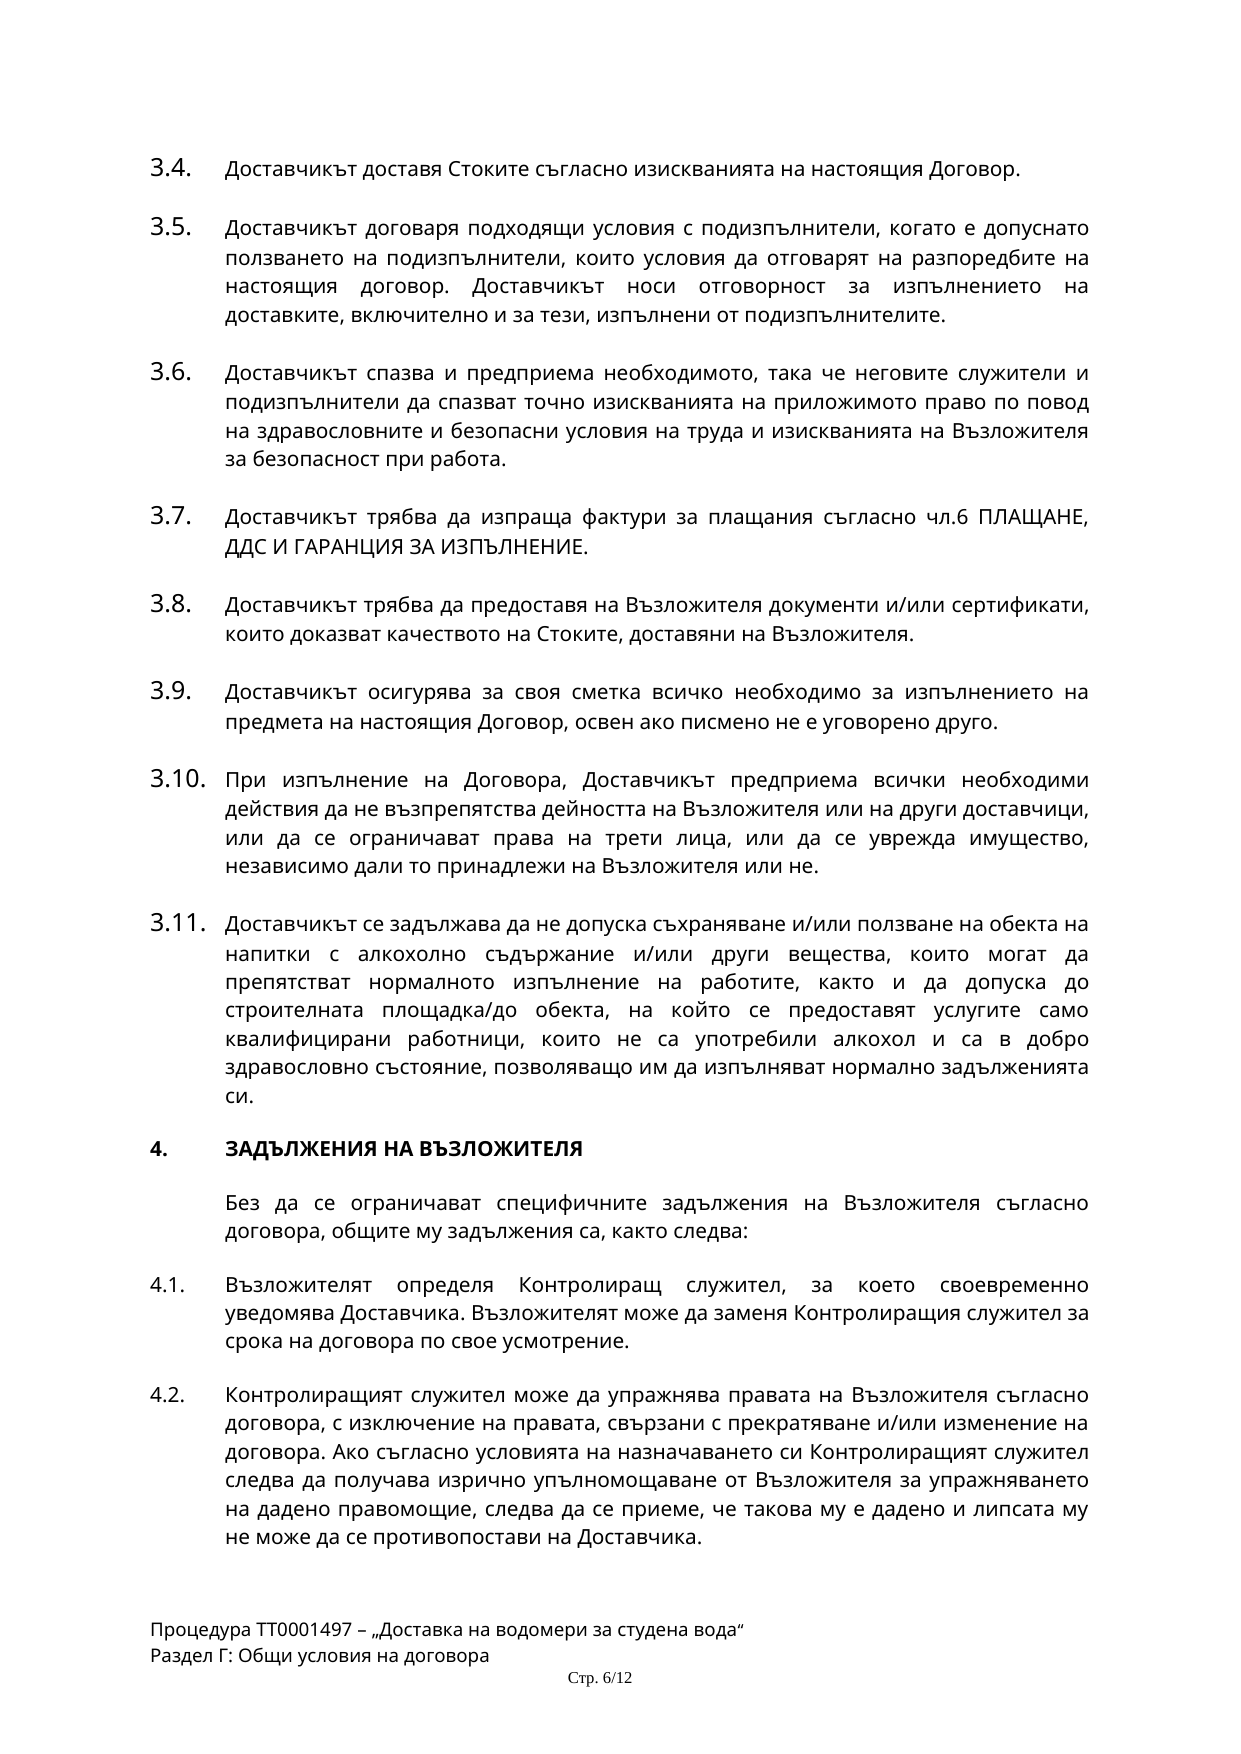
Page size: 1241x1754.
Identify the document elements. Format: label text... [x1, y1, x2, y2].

list Доставчикът спазва и предприема необходимото, така че неговите служители и подизпълнители да спазват точно изискванията на приложимото право по повод на здравословните и безопасни условия на труда и изискванията на Възложителя за безопасност при работа. [150, 353, 1090, 473]
list Доставчикът се задължава да не допуска съхраняване и/или ползване на обекта на напитки с алкохолно съдържание и/или други вещества, които могат да препятстват нормалното изпълнение на работите, както и да допуска до строителната площадка/до обекта, на който се предоставят услугите само квалифицирани работници, които не са употребили алкохол и са в добро здравословно състояние, позволяващо им да изпълняват нормално задълженията си. [150, 905, 1090, 1109]
list Доставчикът договаря подходящи условия с подизпълнители, когато е допуснато ползването на подизпълнители, които условия да отговарят на разпоредбите на настоящия договор. Доставчикът носи отговорност за изпълнението на доставките, включително и за тези, изпълнени от подизпълнителите. [150, 209, 1090, 328]
list Доставчикът доставя Стоките съгласно изискванията на настоящия Договор. [150, 150, 1090, 184]
list ЗАДЪЛЖЕНИЯ НА ВЪЗЛОЖИТЕЛЯ [150, 1134, 1090, 1163]
list Доставчикът осигурява за своя сметка всичко необходимо за изпълнението на предмета на настоящия Договор, освен ако писмено не е уговорено друго. [150, 673, 1090, 735]
list Контролиращият служител може да упражнява правата на Възложителя съгласно договора, с изключение на правата, свързани с прекратяване и/или изменение на договора. Ако съгласно условията на назначаването си Контролиращият служител следва да получава изрично упълномощаване от Възложителя за упражняването на дадено правомощие, следва да се приеме, че такова му е дадено и липсата му не може да се противопостави на Доставчика. [150, 1380, 1090, 1551]
list При изпълнение на Договора, Доставчикът предприема всички необходими действия да не възпрепятства дейността на Възложителя или на други доставчици, или да се ограничават права на трети лица, или да се уврежда имущество, независимо дали то принадлежи на Възложителя или не. [150, 760, 1090, 880]
text Без да се ограничават специфичните задължения на Възложителя съгласно договора, общите му задължения са, както следва: [225, 1188, 1090, 1245]
list Възложителят определя Контролиращ служител, за което своевременно уведомява Доставчика. Възложителят може да заменя Контролиращия служител за срока на договора по свое усмотрение. [150, 1270, 1090, 1355]
list Доставчикът трябва да изпраща фактури за плащания съгласно чл.6 ПЛАЩАНЕ, ДДС И ГАРАНЦИЯ ЗА ИЗПЪЛНЕНИЕ. [150, 498, 1090, 560]
list Доставчикът трябва да предоставя на Възложителя документи и/или сертификати, които доказват качеството на Стоките, доставяни на Възложителя. [150, 585, 1090, 648]
